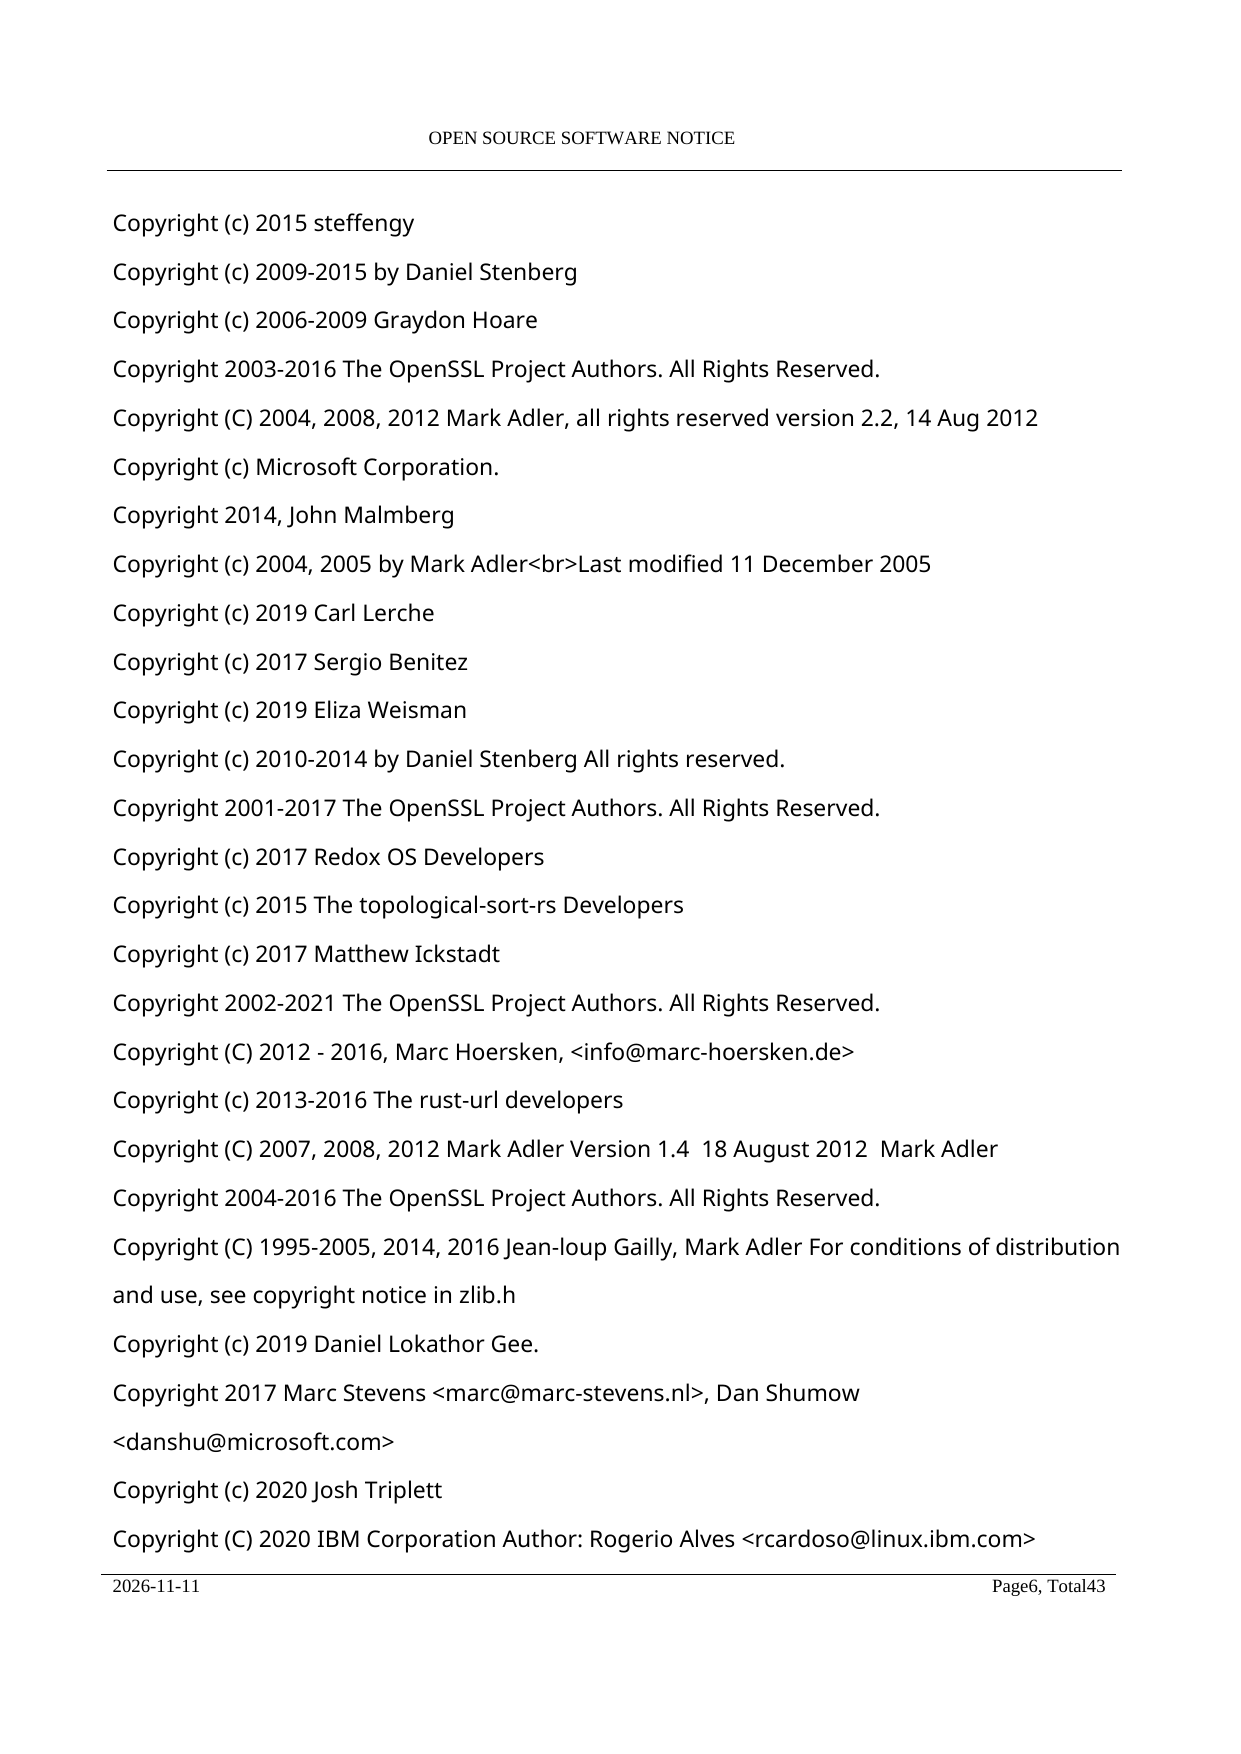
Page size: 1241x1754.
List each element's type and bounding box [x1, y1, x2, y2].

text [112, 206, 1128, 1555]
